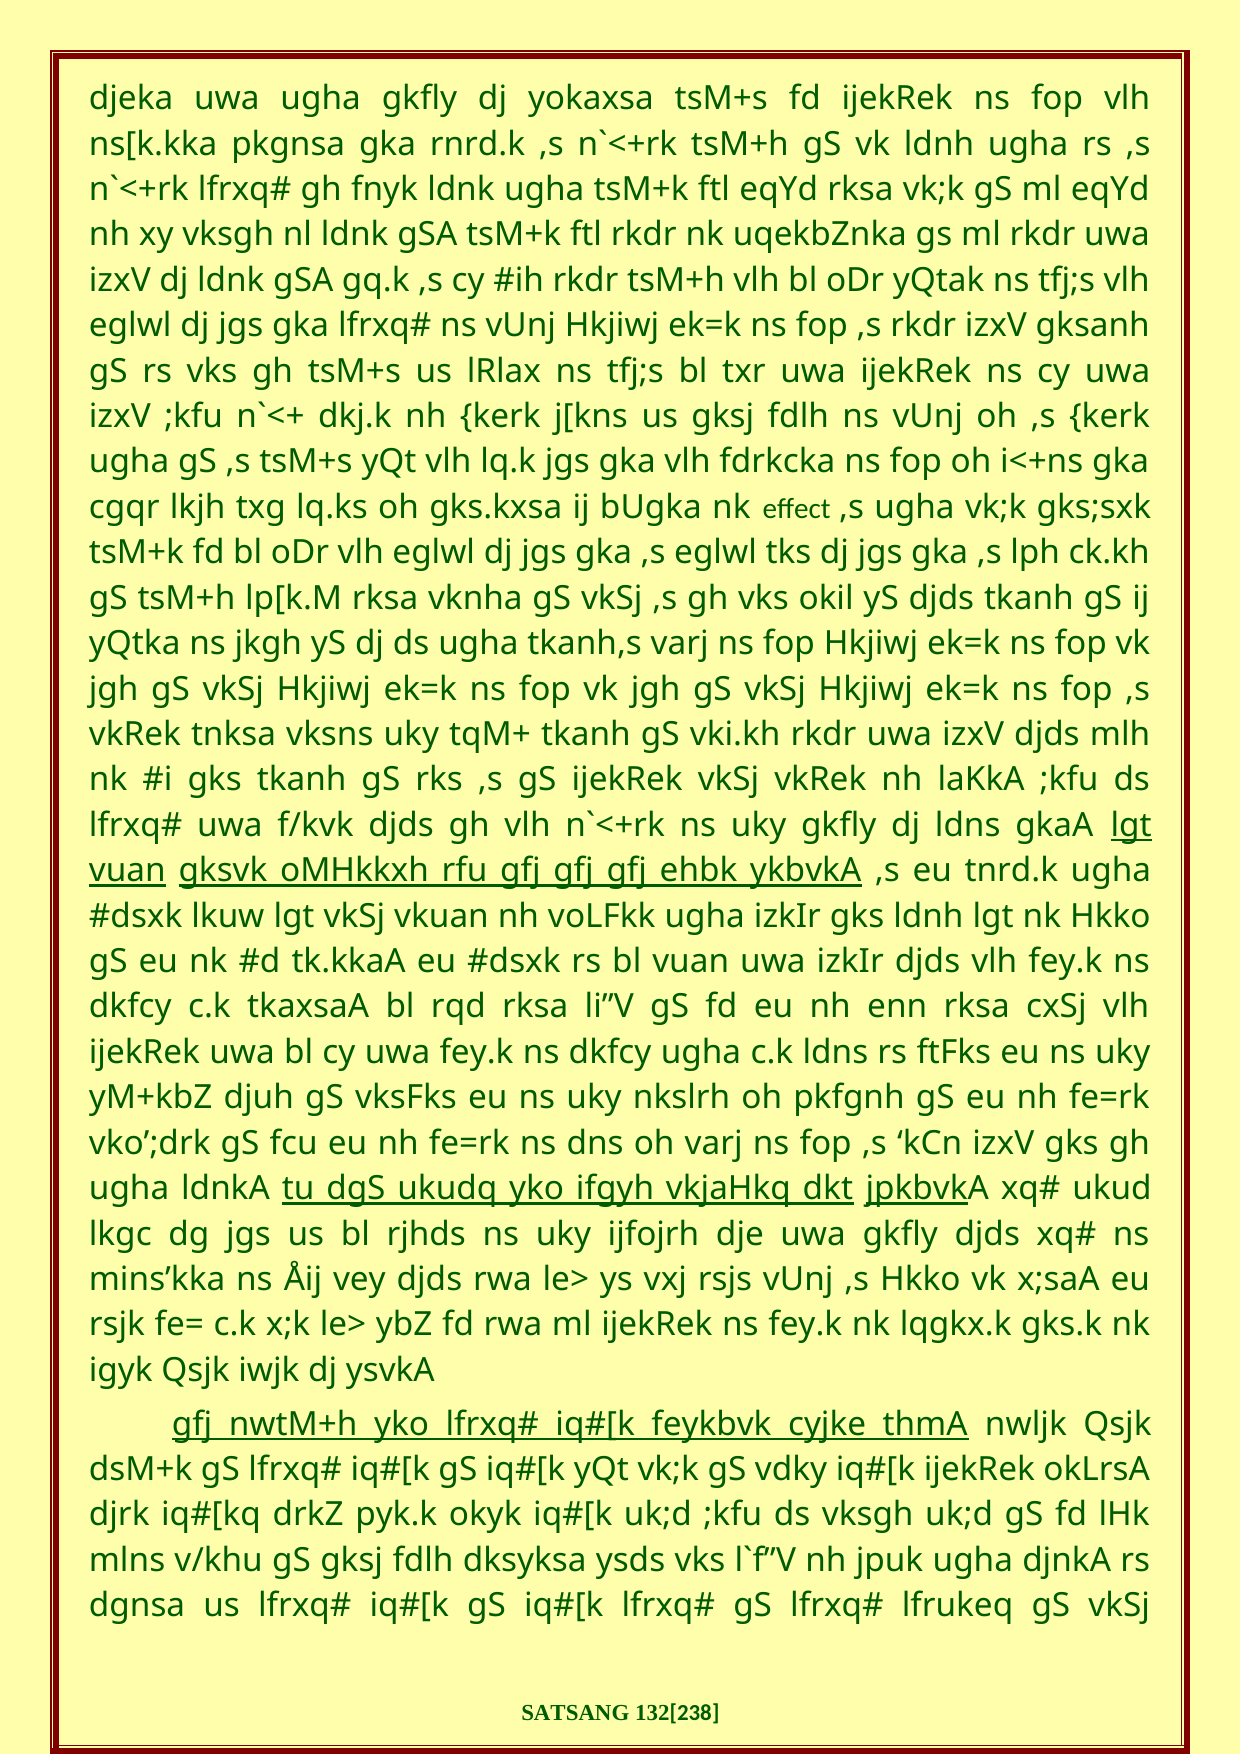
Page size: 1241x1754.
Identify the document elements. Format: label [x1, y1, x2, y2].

text [89, 1399, 1152, 1626]
text [89, 74, 1152, 1391]
